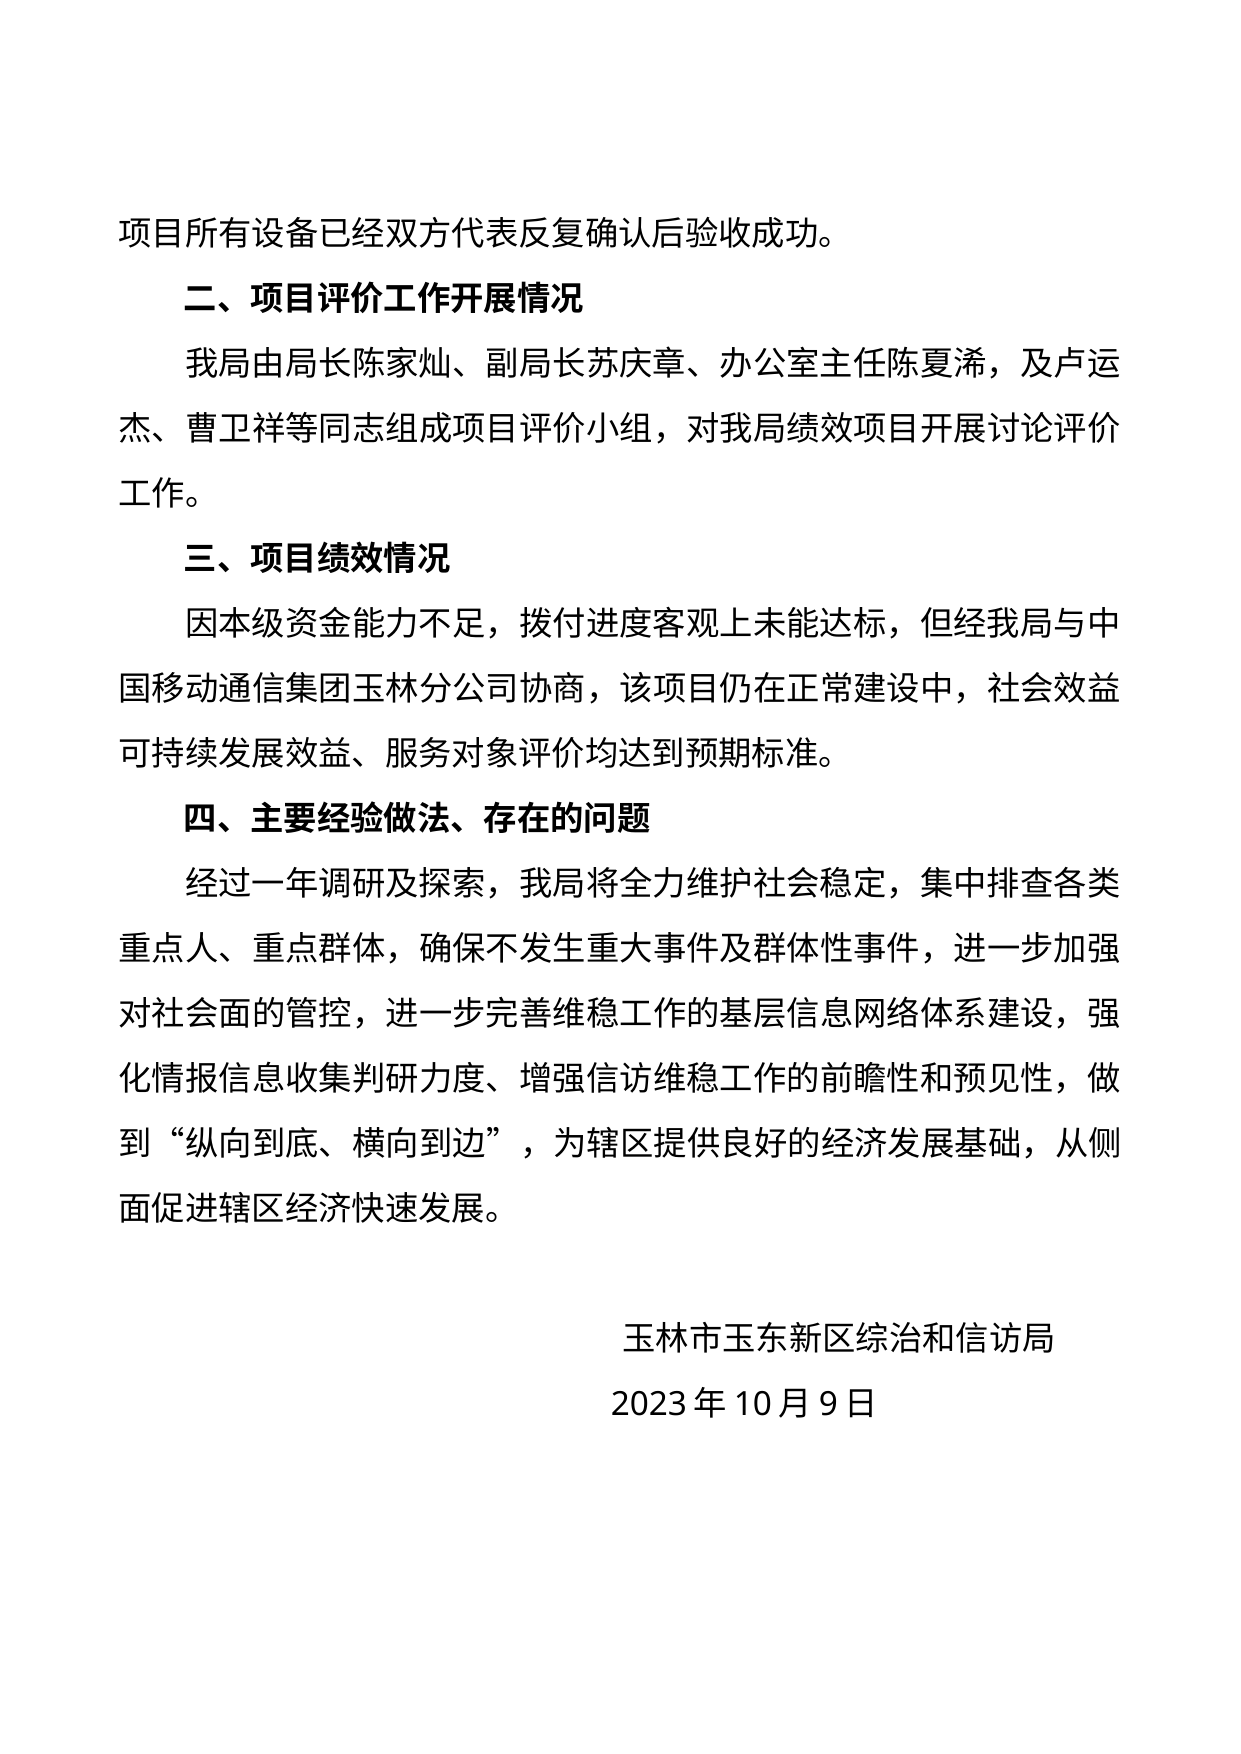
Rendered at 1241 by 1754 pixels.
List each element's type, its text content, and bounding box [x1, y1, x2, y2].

text 我局由局长陈家灿、副局长苏庆章、办公室主任陈夏浠，及卢运杰、曹卫祥等同志组成项目评价小组，对我局绩效项目开展讨论评价工作。 [118, 329, 1122, 524]
text 2023年10月9日 [118, 1369, 1055, 1434]
text 玉林市玉东新区综治和信访局 [118, 1304, 1055, 1369]
text 经过一年调研及探索，我局将全力维护社会稳定，集中排查各类重点人、重点群体，确保不发生重大事件及群体性事件，进一步加强对社会面的管控，进一步完善维稳工作的基层信息网络体系建设，强化情报信息收集判研力度、增强信访维稳工作的前瞻性和预见性，做到“纵向到底、横向到边”，为辖区提供良好的经济发展基础，从侧面促进辖区经济快速发展。 [118, 849, 1122, 1239]
text 因本级资金能力不足，拨付进度客观上未能达标，但经我局与中国移动通信集团玉林分公司协商，该项目仍在正常建设中，社会效益、可持续发展效益、服务对象评价均达到预期标准。 [118, 589, 1122, 784]
text 三、项目绩效情况 [118, 524, 1122, 589]
text 四、主要经验做法、存在的问题 [118, 784, 1122, 849]
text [118, 199, 1122, 264]
text 二、项目评价工作开展情况 [118, 264, 1122, 329]
